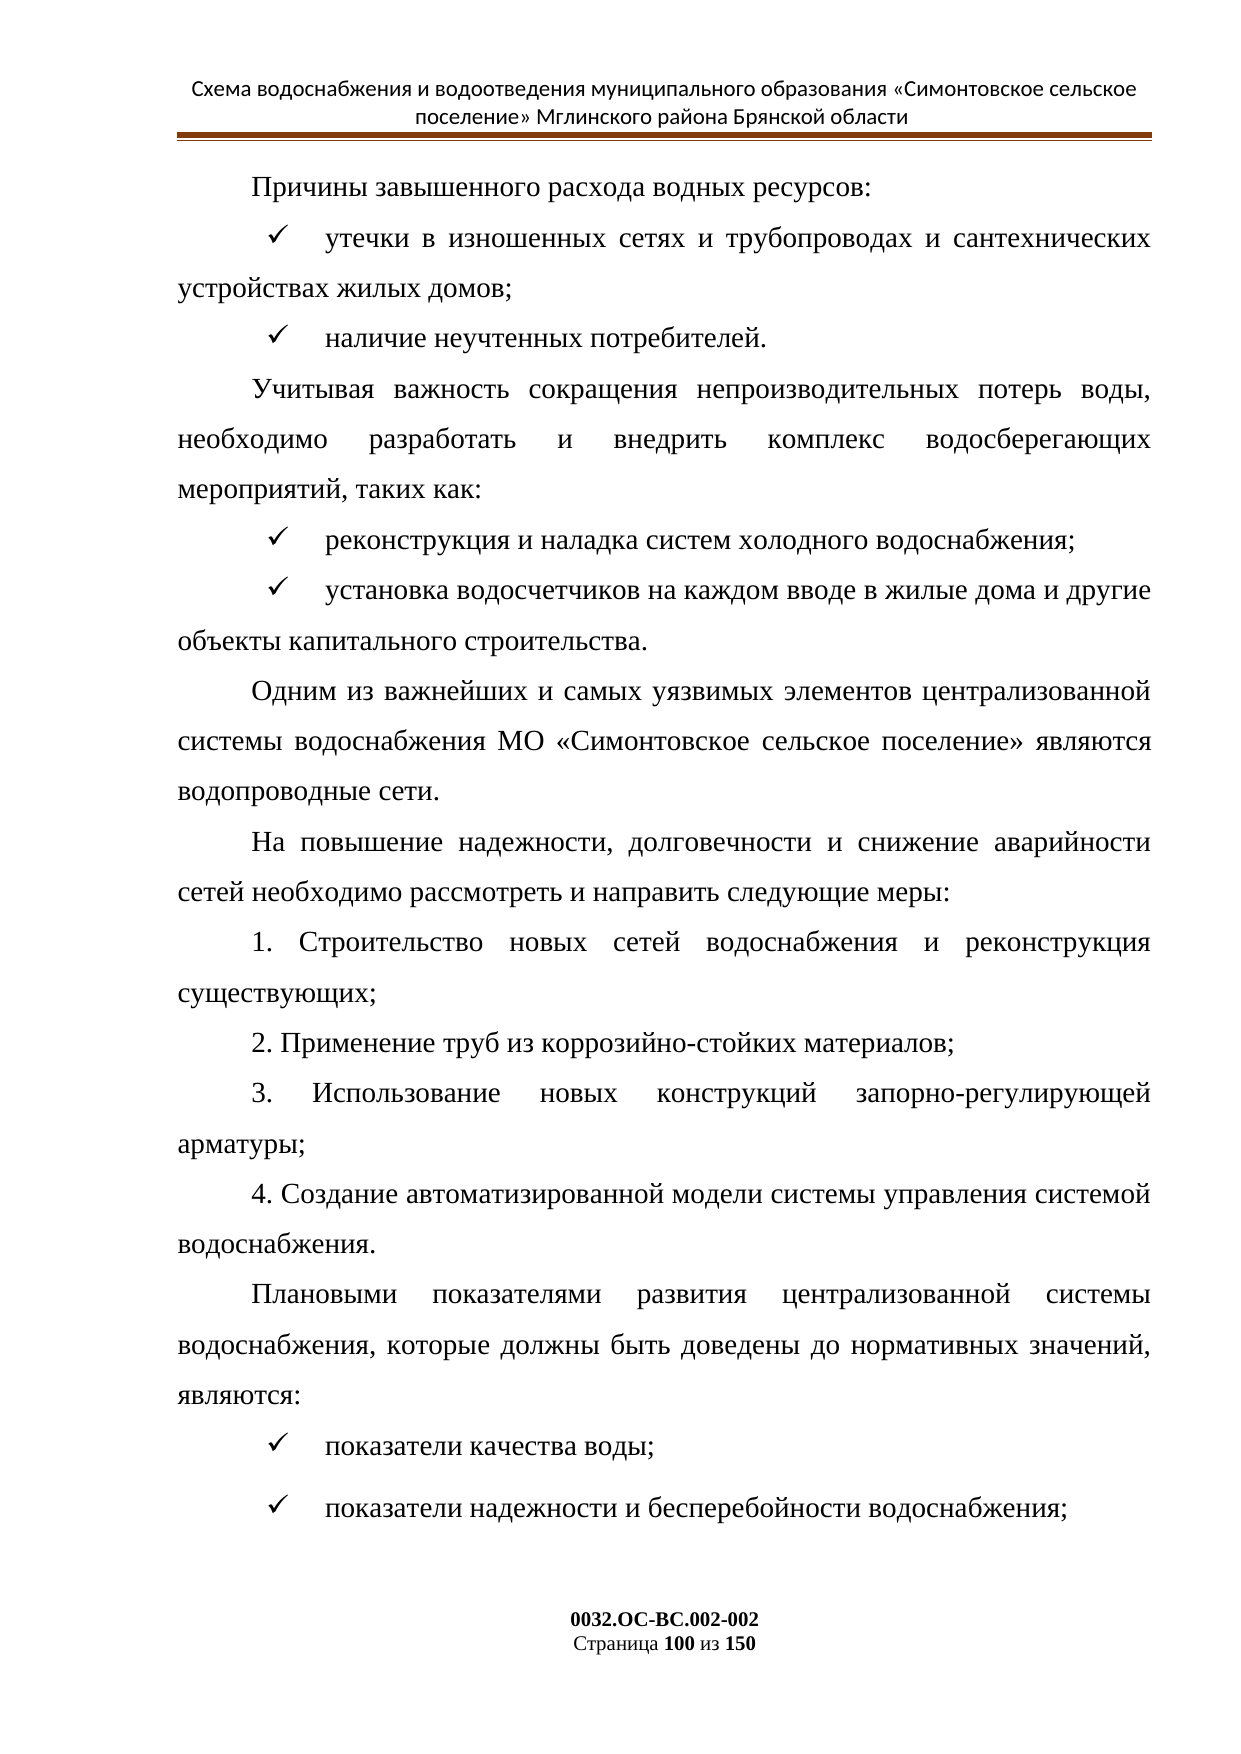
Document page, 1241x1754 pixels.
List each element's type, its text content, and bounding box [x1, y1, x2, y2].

list показатели качества воды; [177, 1428, 1134, 1461]
list установка водосчетчиков на каждом вводе в жилые дома и другие объекты капитального строительства. [177, 572, 1152, 656]
list утечки в изношенных сетях и трубопроводах и сантехнических устройствах жилых домов; [177, 220, 1152, 304]
list наличие неучтенных потребителей. [177, 320, 1152, 354]
text Учитывая важность сокращения непроизводительных потерь воды, необходимо разработать и внедрить комплекс водосберегающих мероприятий, таких как: [177, 371, 1152, 505]
text 1. Строительство новых сетей водоснабжения и реконструкция существующих; [177, 924, 1152, 1008]
text 2. Применение труб из коррозийно-стойких материалов; [177, 1025, 1152, 1059]
text 3. Использование новых конструкций запорно-регулирующей арматуры; [177, 1075, 1152, 1159]
text На повышение надежности, долговечности и снижение аварийности сетей необходимо рассмотреть и направить следующие меры: [177, 824, 1152, 908]
text 4. Создание автоматизированной модели системы управления системой водоснабжения. [177, 1176, 1152, 1260]
text Плановыми показателями развития централизованной системы водоснабжения, которые должны быть доведены до нормативных значений, являются: [177, 1277, 1152, 1411]
list реконструкция и наладка систем холодного водоснабжения; [177, 522, 1152, 555]
text Одним из важнейших и самых уязвимых элементов централизованной системы водоснабжения МО «Симонтовское сельское поселение» являются водопроводные сети. [177, 673, 1152, 807]
list показатели надежности и бесперебойности водоснабжения; [177, 1491, 1134, 1524]
text Причины завышенного расхода водных ресурсов: [177, 169, 1152, 203]
